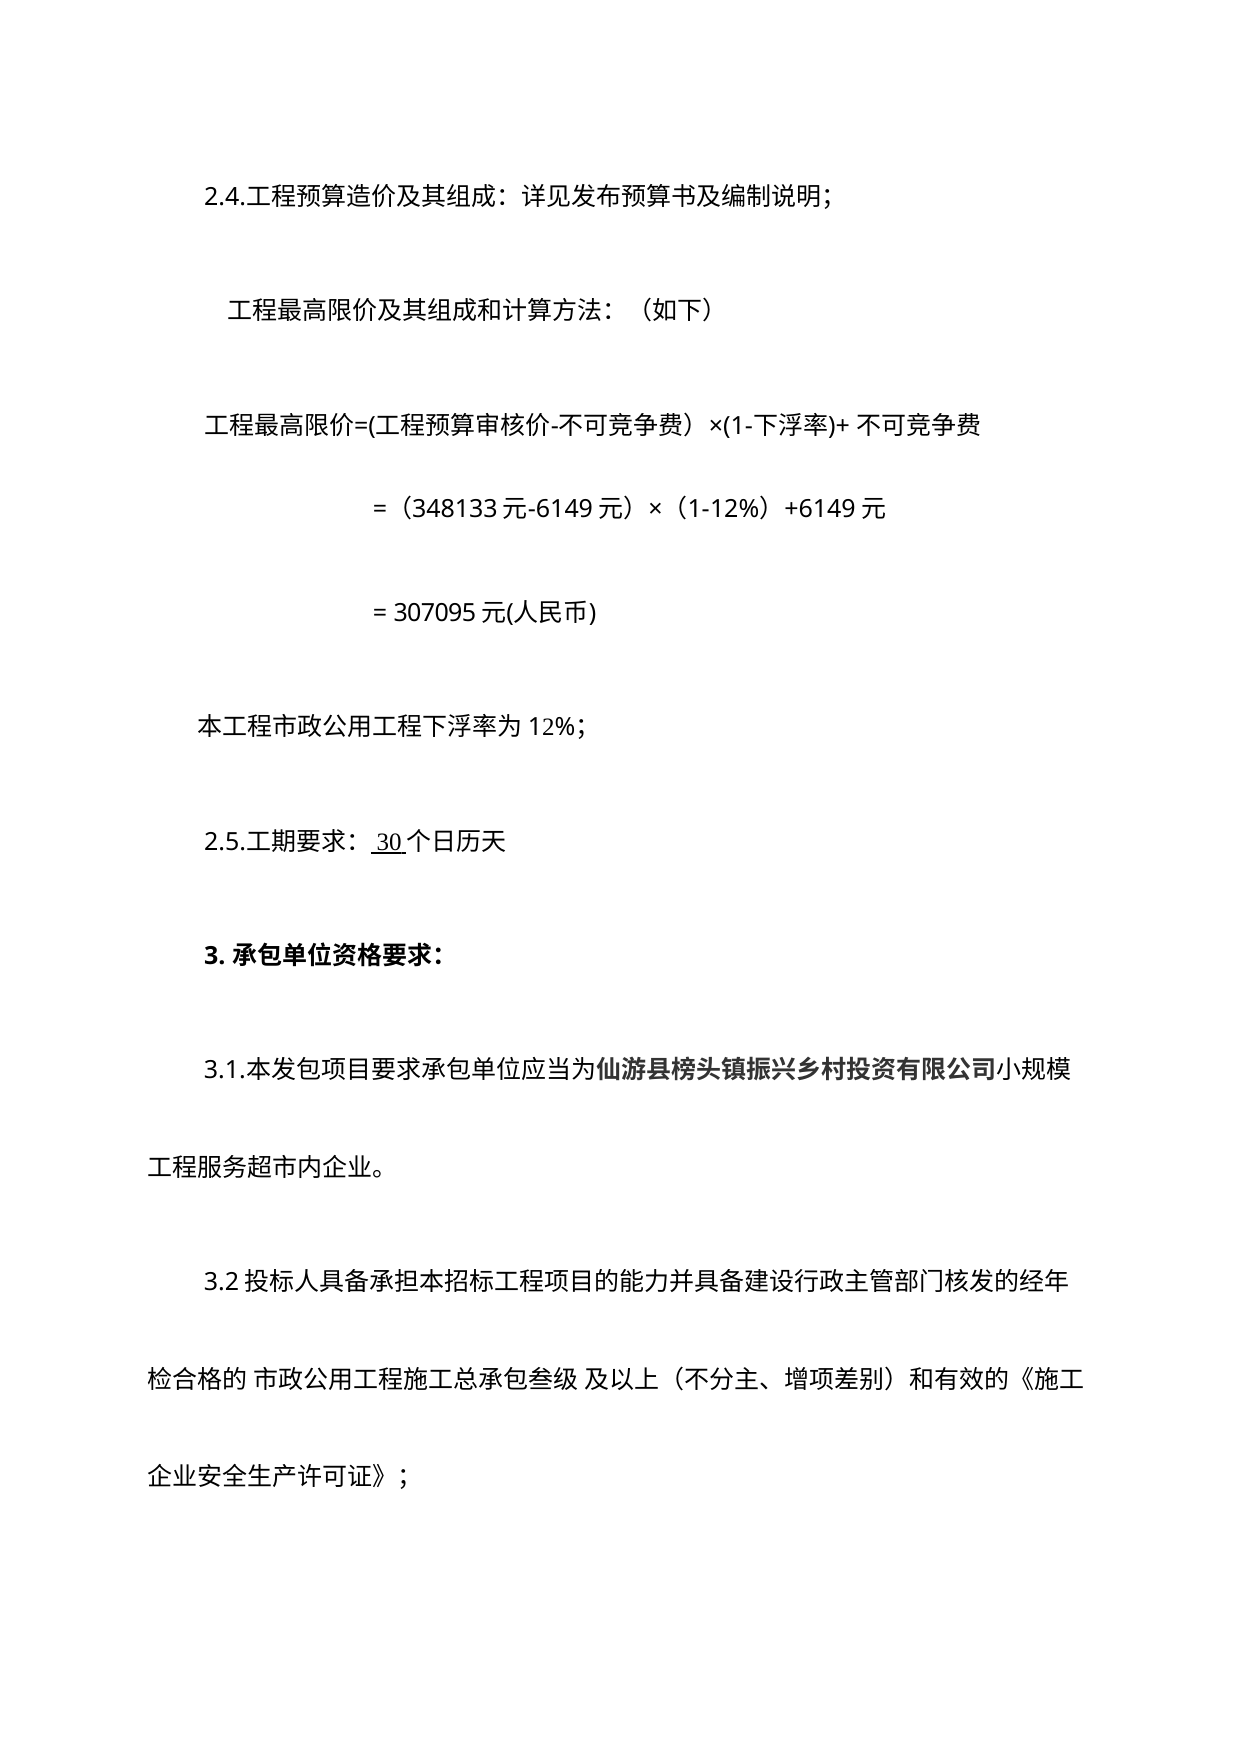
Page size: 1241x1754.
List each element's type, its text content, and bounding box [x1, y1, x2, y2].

text =（348133元-6149元）×（1-12%）+6149元 [148, 474, 1093, 539]
text 3.1.本发包项目要求承包单位应当为仙游县榜头镇振兴乡村投资有限公司小规模工程服务超市内企业。 [148, 1035, 1093, 1198]
text 工程最高限价=(工程预算审核价-不可竞争费）×(1-下浮率)+ 不可竞争费 [148, 391, 1093, 456]
text 工程最高限价及其组成和计算方法：（如下） [148, 276, 1093, 341]
text 本工程市政公用工程下浮率为12%； [148, 692, 1093, 757]
text 2.5.工期要求： 30个日历天 [148, 807, 1093, 872]
text = 307095元(人民币) [148, 578, 1093, 643]
text 3.2投标人具备承担本招标工程项目的能力并具备建设行政主管部门核发的经年检合格的 市政公用工程施工总承包叁级 及以上（不分主、增项差别）和有效的《施工企业安全生产许可证》； [148, 1247, 1093, 1507]
text 3. 承包单位资格要求： [148, 921, 1093, 986]
text 2.4.工程预算造价及其组成：详见发布预算书及编制说明； [148, 162, 1093, 227]
